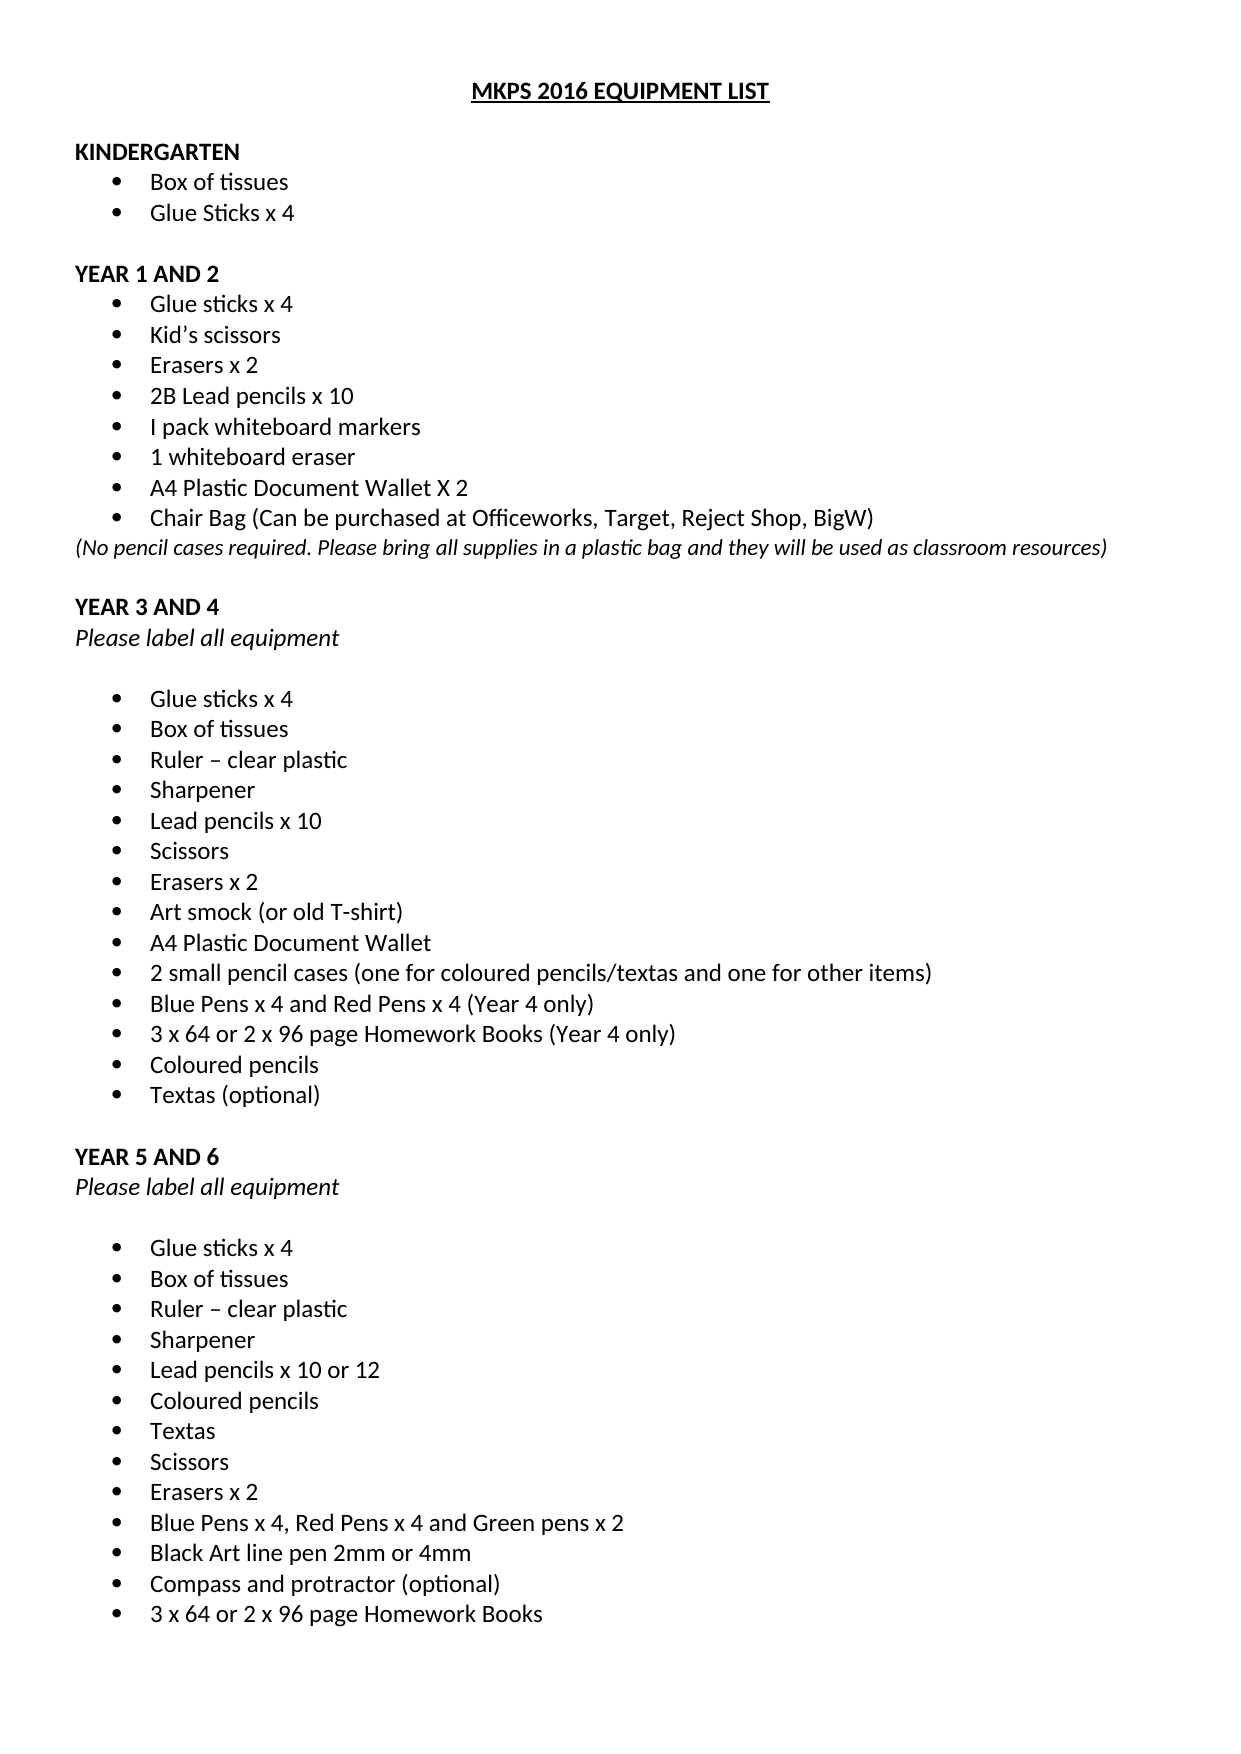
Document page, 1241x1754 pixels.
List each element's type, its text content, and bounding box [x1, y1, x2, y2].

list Blue Pens x 4, Red Pens x 4 and Green pens x 2 [112, 1507, 1165, 1537]
list Box of tissues [112, 1263, 1165, 1293]
list Glue sticks x 4 [112, 683, 1165, 713]
text MKPS 2016 EQUIPMENT LIST [75, 75, 1165, 106]
list 3 x 64 or 2 x 96 page Homework Books (Year 4 only) [112, 1019, 1165, 1049]
list A4 Plastic Document Wallet X 2 [112, 472, 1165, 502]
list Sharpener [112, 774, 1165, 805]
list (No pencil cases required. Please bring all supplies in a plastic bag and they will be used as classroom resources) [75, 533, 1165, 561]
list Compass and protractor (optional) [112, 1568, 1165, 1598]
list Glue sticks x 4 [112, 1232, 1165, 1263]
list Glue Sticks x 4 [112, 197, 1165, 228]
list Textas (optional) [112, 1080, 1165, 1110]
list Please label all equipment [75, 622, 1165, 652]
list Erasers x 2 [112, 866, 1165, 897]
list Coloured pencils [112, 1049, 1165, 1080]
list Chair Bag (Can be purchased at Officeworks, Target, Reject Shop, BigW) [112, 502, 1165, 533]
list Lead pencils x 10 or 12 [112, 1354, 1165, 1385]
list Blue Pens x 4 and Red Pens x 4 (Year 4 only) [112, 988, 1165, 1019]
list Please label all equipment [75, 1171, 1165, 1202]
list YEAR 3 AND 4 [75, 591, 1165, 622]
list Textas [112, 1415, 1165, 1446]
list I pack whiteboard markers [112, 411, 1165, 441]
list 1 whiteboard eraser [112, 441, 1165, 472]
text YEAR 5 AND 6 [75, 1141, 1165, 1171]
list 3 x 64 or 2 x 96 page Homework Books [112, 1598, 1165, 1629]
list Art smock (or old T-shirt) [112, 897, 1165, 927]
list A4 Plastic Document Wallet [112, 927, 1165, 958]
list Box of tissues [112, 167, 1165, 197]
list Coloured pencils [112, 1385, 1165, 1415]
text KINDERGARTEN [75, 136, 1165, 167]
list Scissors [112, 1446, 1165, 1476]
list 2B Lead pencils x 10 [112, 380, 1165, 411]
list 2 small pencil cases (one for coloured pencils/textas and one for other items) [112, 958, 1165, 988]
list Ruler – clear plastic [112, 1293, 1165, 1324]
text YEAR 1 AND 2 [75, 258, 1165, 289]
list Sharpener [112, 1324, 1165, 1354]
list Box of tissues [112, 713, 1165, 744]
list Ruler – clear plastic [112, 744, 1165, 774]
list Erasers x 2 [112, 1476, 1165, 1507]
list Kid’s scissors [112, 319, 1165, 350]
list Scissors [112, 836, 1165, 866]
list Lead pencils x 10 [112, 805, 1165, 836]
list Erasers x 2 [112, 350, 1165, 380]
list Glue sticks x 4 [112, 289, 1165, 319]
list Black Art line pen 2mm or 4mm [112, 1537, 1165, 1568]
